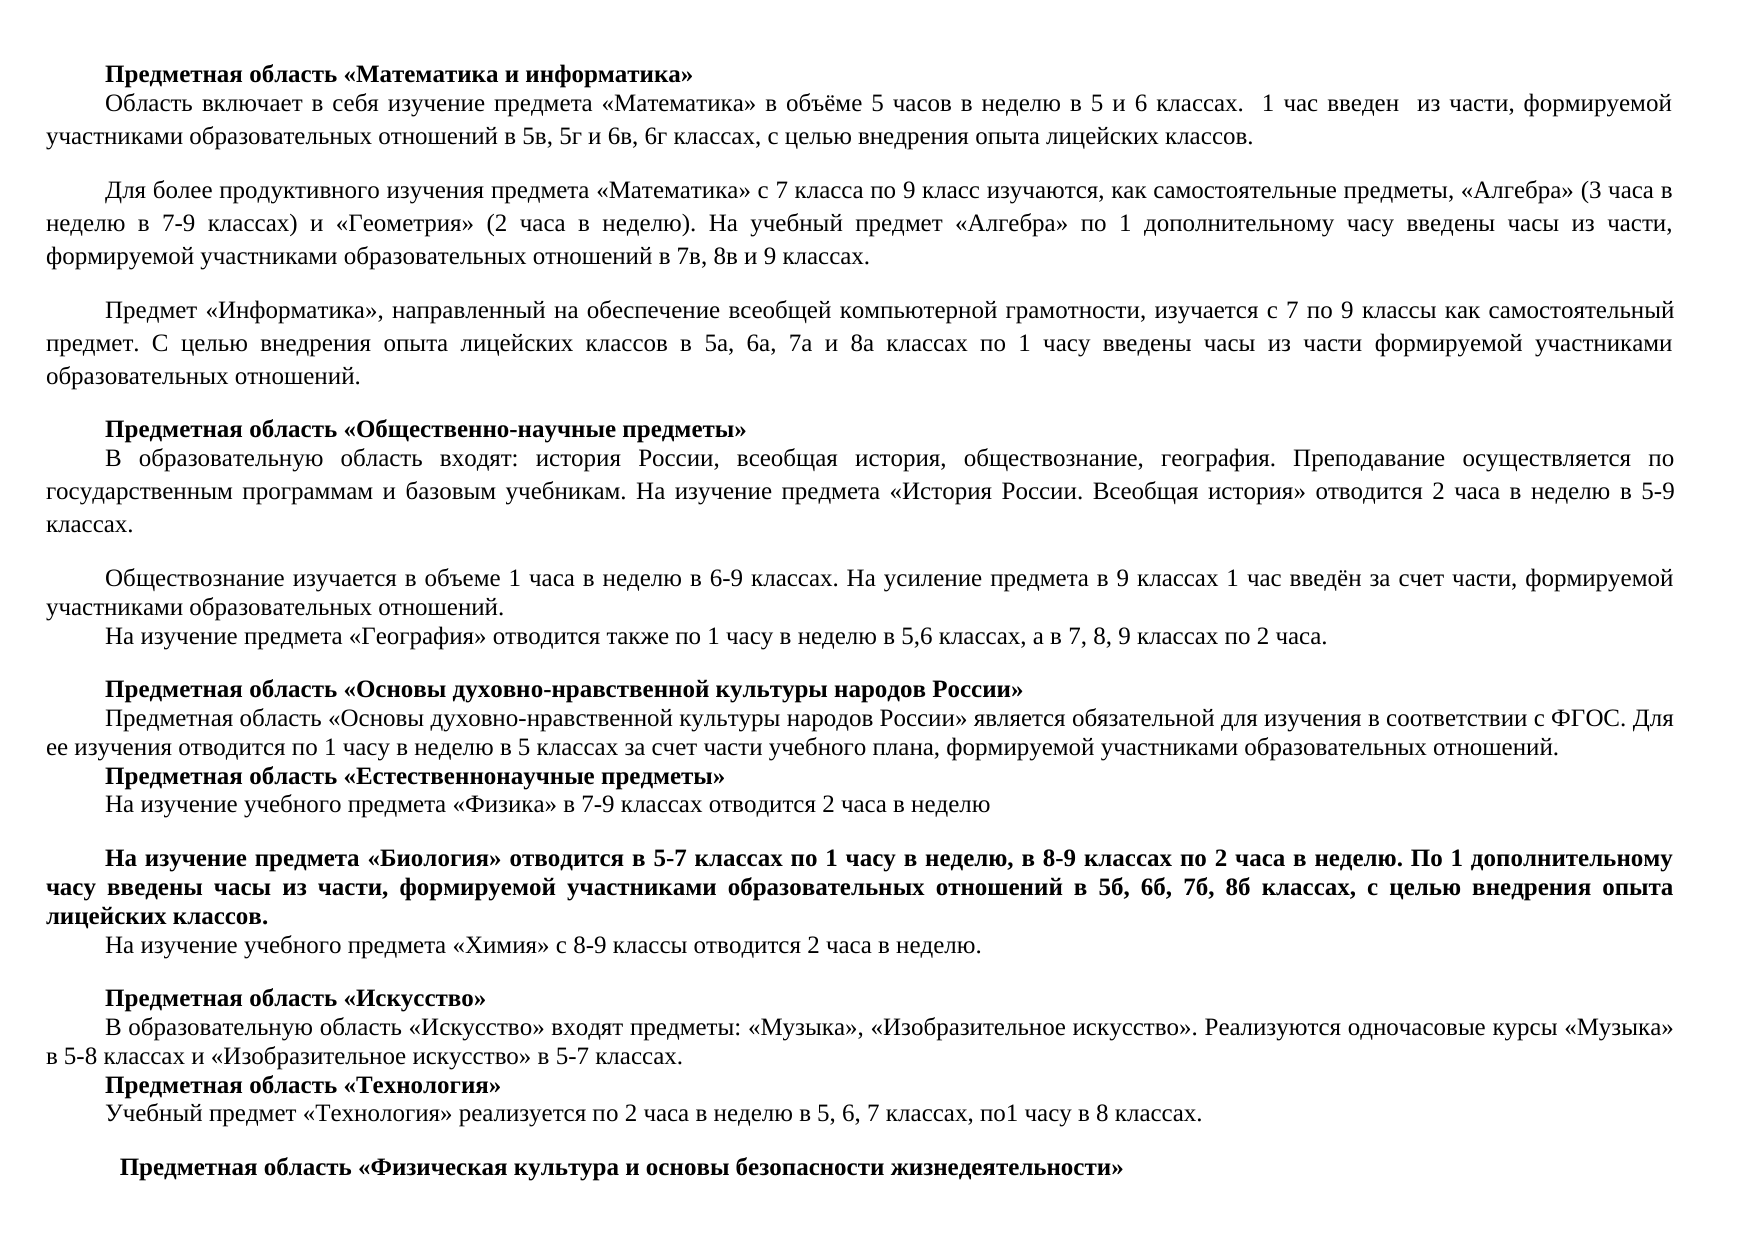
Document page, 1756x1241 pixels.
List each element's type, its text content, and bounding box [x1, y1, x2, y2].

text Обществознание изучается в объеме 1 часа в неделю в 6-9 классах. На усиление предмета в 9 классах 1 час введён за счет части, формируемой участниками образовательных отношений. [46, 563, 1676, 621]
text Предметная область «Математика и информатика» [46, 59, 1676, 88]
text Учебный предмет «Технология» реализуется по 2 часа в неделю в 5, 6, 7 классах, по1 часу в 8 классах. [46, 1098, 1676, 1127]
text На изучение учебного предмета «Химия» с 8-9 классы отводится 2 часа в неделю. [46, 930, 1676, 958]
text В образовательную область входят: история России, всеобщая история, обществознание, география. Преподавание осуществляется по государственным программам и базовым учебникам. На изучение предмета «История России. Всеобщая история» отводится 2 часа в неделю в 5-9 классах. [46, 443, 1676, 538]
text Предметная область «Искусство» [46, 983, 1676, 1012]
text На изучение предмета «География» отводится также по 1 часу в неделю в 5,6 классах, а в 7, 8, 9 классах по 2 часа. [46, 621, 1676, 649]
text Предметная область «Технология» [46, 1070, 1676, 1098]
text Предметная область «Общественно-научные предметы» [46, 414, 1676, 443]
text Предметная область «Физическая культура и основы безопасности жизнедеятельности» [46, 1152, 1668, 1181]
text Для более продуктивного изучения предмета «Математика» с 7 класса по 9 класс изучаются, как самостоятельные предметы, «Алгебра» (3 часа в неделю в 7-9 классах) и «Геометрия» (2 часа в неделю). На учебный предмет «Алгебра» по 1 дополнительному часу введены часы из части, формируемой участниками образовательных отношений в 7в, 8в и 9 классах. [46, 175, 1676, 269]
text Область включает в себя изучение предмета «Математика» в объёме 5 часов в неделю в 5 и 6 классах. 1 час введен из части, формируемой участниками образовательных отношений в 5в, 5г и 6в, 6г классах, с целью внедрения опыта лицейских классов. [46, 88, 1676, 150]
text Предметная область «Естественнонаучные предметы» [46, 761, 1676, 789]
text В образовательную область «Искусство» входят предметы: «Музыка», «Изобразительное искусство». Реализуются одночасовые курсы «Музыка» в 5-8 классах и «Изобразительное искусство» в 5-7 классах. [46, 1012, 1676, 1070]
text Предметная область «Основы духовно-нравственной культуры народов России» является обязательной для изучения в соответствии с ФГОС. Для ее изучения отводится по 1 часу в неделю в 5 классах за счет части учебного плана, формируемой участниками образовательных отношений. [46, 703, 1676, 761]
text Предметная область «Основы духовно-нравственной культуры народов России» [46, 674, 1676, 703]
text Предмет «Информатика», направленный на обеспечение всеобщей компьютерной грамотности, изучается с 7 по 9 классы как самостоятельный предмет. С целью внедрения опыта лицейских классов в 5а, 6а, 7а и 8а классах по 1 часу введены часы из части формируемой участниками образовательных отношений. [46, 295, 1676, 389]
text На изучение предмета «Биология» отводится в 5-7 классах по 1 часу в неделю, в 8-9 классах по 2 часа в неделю. По 1 дополнительному часу введены часы из части, формируемой участниками образовательных отношений в 5б, 6б, 7б, 8б классах, с целью внедрения опыта лицейских классов. [46, 843, 1676, 930]
text На изучение учебного предмета «Физика» в 7-9 классах отводится 2 часа в неделю [46, 789, 1676, 818]
